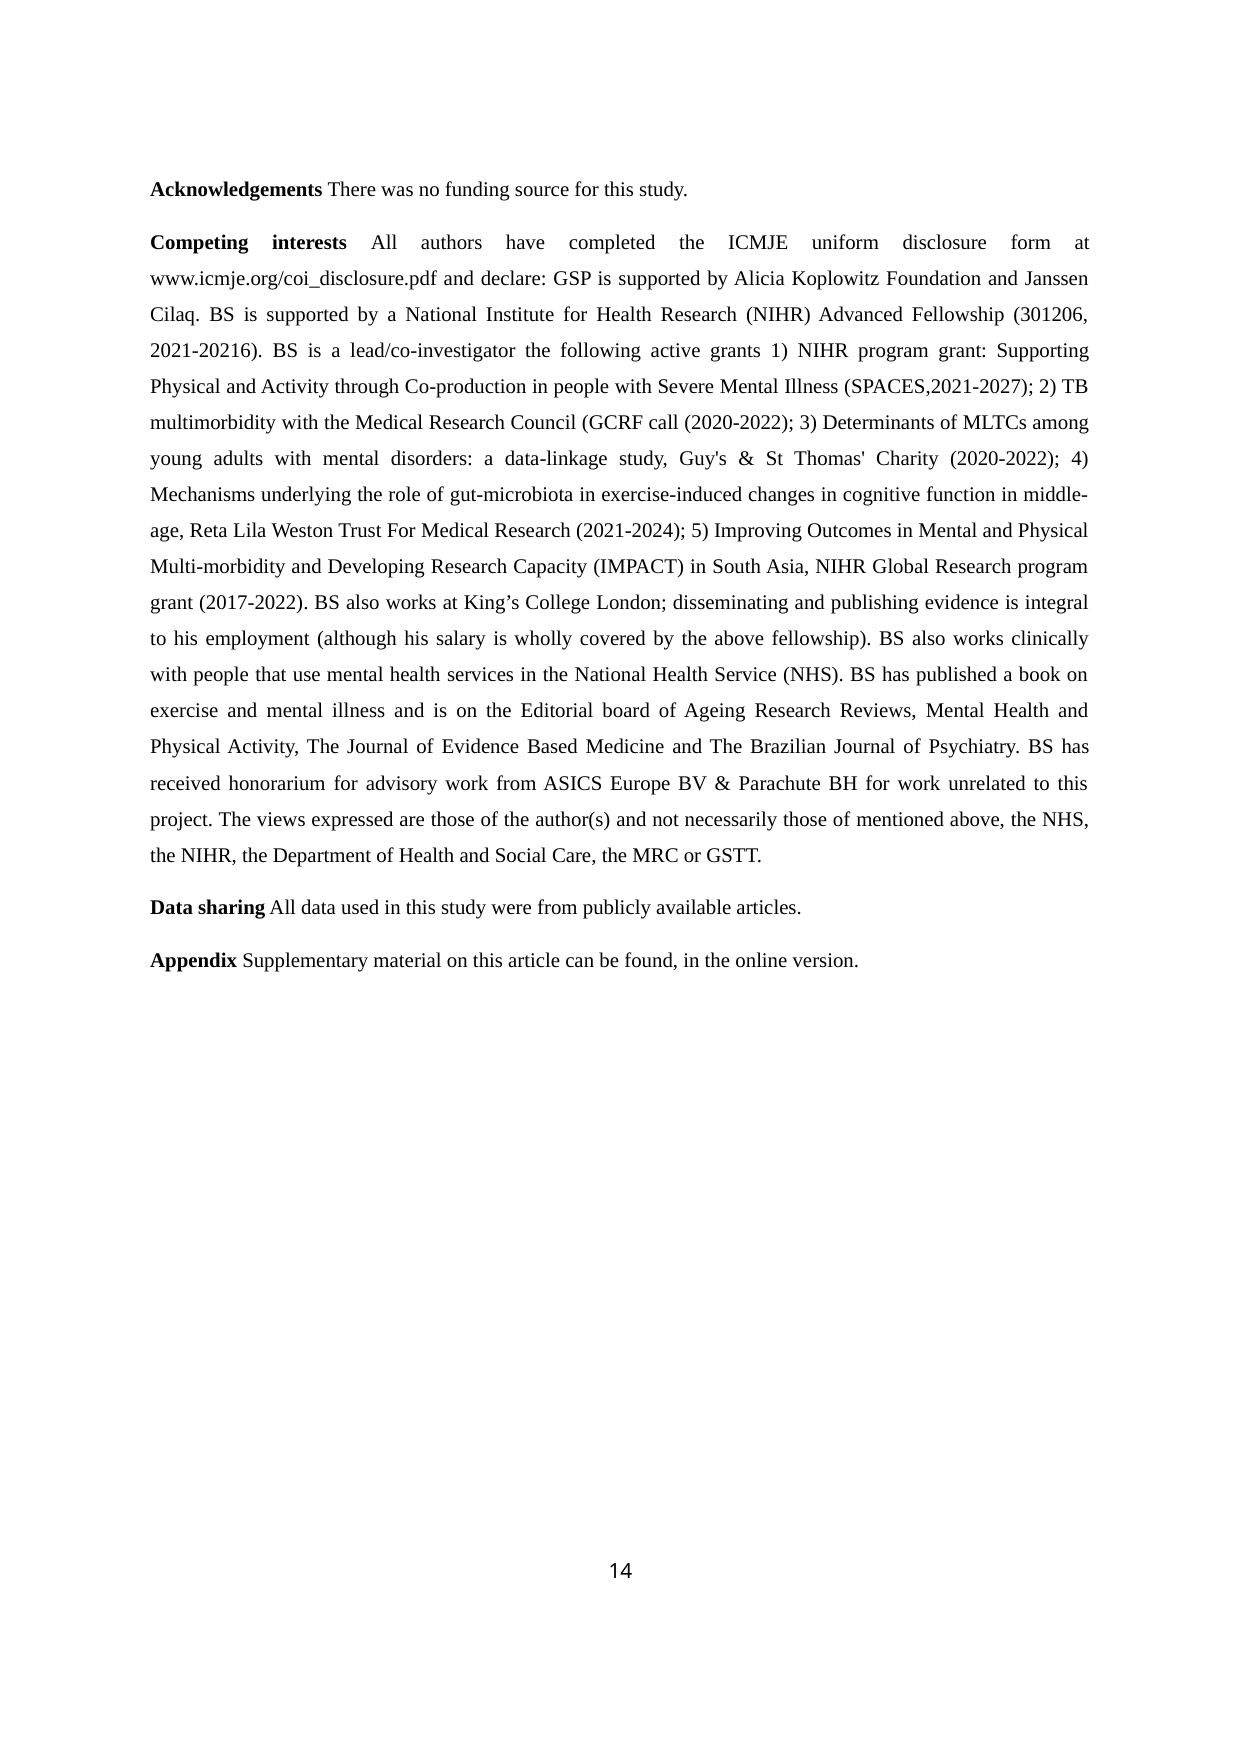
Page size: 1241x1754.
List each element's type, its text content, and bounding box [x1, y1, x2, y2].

text Competing interests All authors have completed the ICMJE uniform disclosure form at www.icmje.org/coi_disclosure.pdf and declare: GSP is supported by Alicia Koplowitz Foundation and Janssen Cilaq. BS is supported by a National Institute for Health Research (NIHR) Advanced Fellowship (301206, 2021-20216). BS is a lead/co-investigator the following active grants 1) NIHR program grant: Supporting Physical and Activity through Co-production in people with Severe Mental Illness (SPACES,2021-2027); 2) TB multimorbidity with the Medical Research Council (GCRF call (2020-2022); 3) Determinants of MLTCs among young adults with mental disorders: a data-linkage study, Guy's & St Thomas' Charity (2020-2022); 4) Mechanisms underlying the role of gut-microbiota in exercise-induced changes in cognitive function in middle-age, Reta Lila Weston Trust For Medical Research (2021-2024); 5) Improving Outcomes in Mental and Physical Multi-morbidity and Developing Research Capacity (IMPACT) in South Asia, NIHR Global Research program grant (2017-2022). BS also works at King’s College London; disseminating and publishing evidence is integral to his employment (although his salary is wholly covered by the above fellowship). BS also works clinically with people that use mental health services in the National Health Service (NHS). BS has published a book on exercise and mental illness and is on the Editorial board of Ageing Research Reviews, Mental Health and Physical Activity, The Journal of Evidence Based Medicine and The Brazilian Journal of Psychiatry. BS has received honorarium for advisory work from ASICS Europe BV & Parachute BH for work unrelated to this project. The views expressed are those of the author(s) and not necessarily those of mentioned above, the NHS, the NIHR, the Department of Health and Social Care, the MRC or GSTT. [150, 230, 1090, 867]
text Data sharing All data used in this study were from publicly available articles. [150, 895, 1090, 919]
text Appendix Supplementary material on this article can be found, in the online version. [150, 948, 1090, 972]
text Acknowledgements There was no funding source for this study. [150, 177, 1090, 201]
